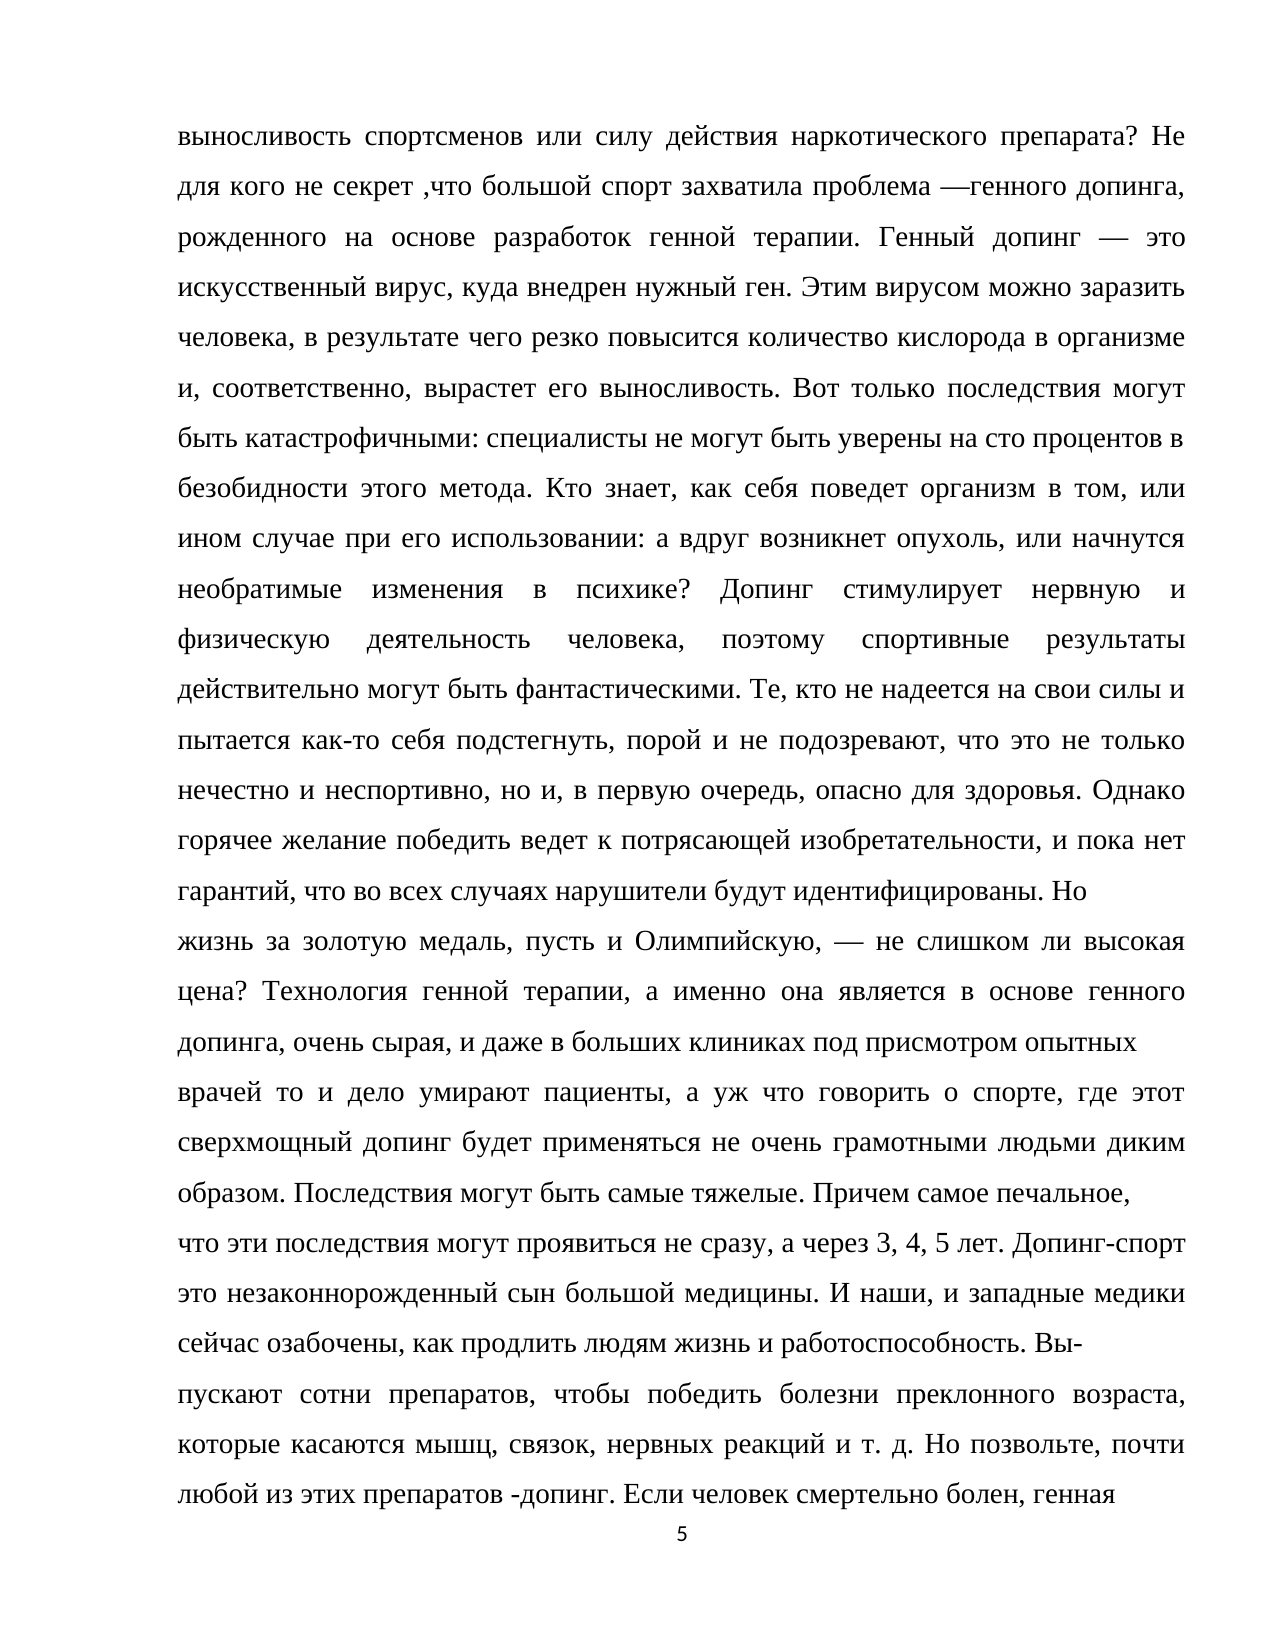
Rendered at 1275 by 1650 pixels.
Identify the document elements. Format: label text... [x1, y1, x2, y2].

text безобидности этого метода. Кто знает, как себя поведет организм в том, или ином случае при его использовании: а вдруг возникнет опухоль, или начнутся необратимые изменения в психике? Допинг стимулирует нервную и физическую деятельность человека, поэтому спортивные результаты действительно могут быть фантастическими. Те, кто не надеется на свои силы и пытается как-то себя подстегнуть, порой и не подозревают, что это не только нечестно и неспортивно, но и, в первую очередь, опасно для здоровья. Однако горячее желание победить ведет к потрясающей изобретательности, и пока нет гарантий, что во всех случаях нарушители будут идентифицированы. Но [177, 470, 1186, 906]
text пускают сотни препаратов, чтобы победить болезни преклонного возраста, которые касаются мышц, связок, нервных реакций и т. д. Но позвольте, почти любой из этих препаратов -допинг. Если человек смертельно болен, генная [177, 1376, 1186, 1510]
text жизнь за золотую медаль, пусть и Олимпийскую, — не слишком ли высокая цена? Технология генной терапии, а именно она является в основе генного допинга, очень сырая, и даже в больших клиниках под присмотром опытных [177, 923, 1186, 1057]
text что эти последствия могут проявиться не сразу, а через 3, 4, 5 лет. Допинг-спорт это незаконнорожденный сын большой медицины. И наши, и западные медики сейчас озабочены, как продлить людям жизнь и работоспособность. Вы- [177, 1225, 1186, 1359]
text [177, 118, 1186, 453]
text врачей то и дело умирают пациенты, а уж что говорить о спорте, где этот сверхмощный допинг будет применяться не очень грамотными людьми диким образом. Последствия могут быть самые тяжелые. Причем самое печальное, [177, 1074, 1186, 1208]
